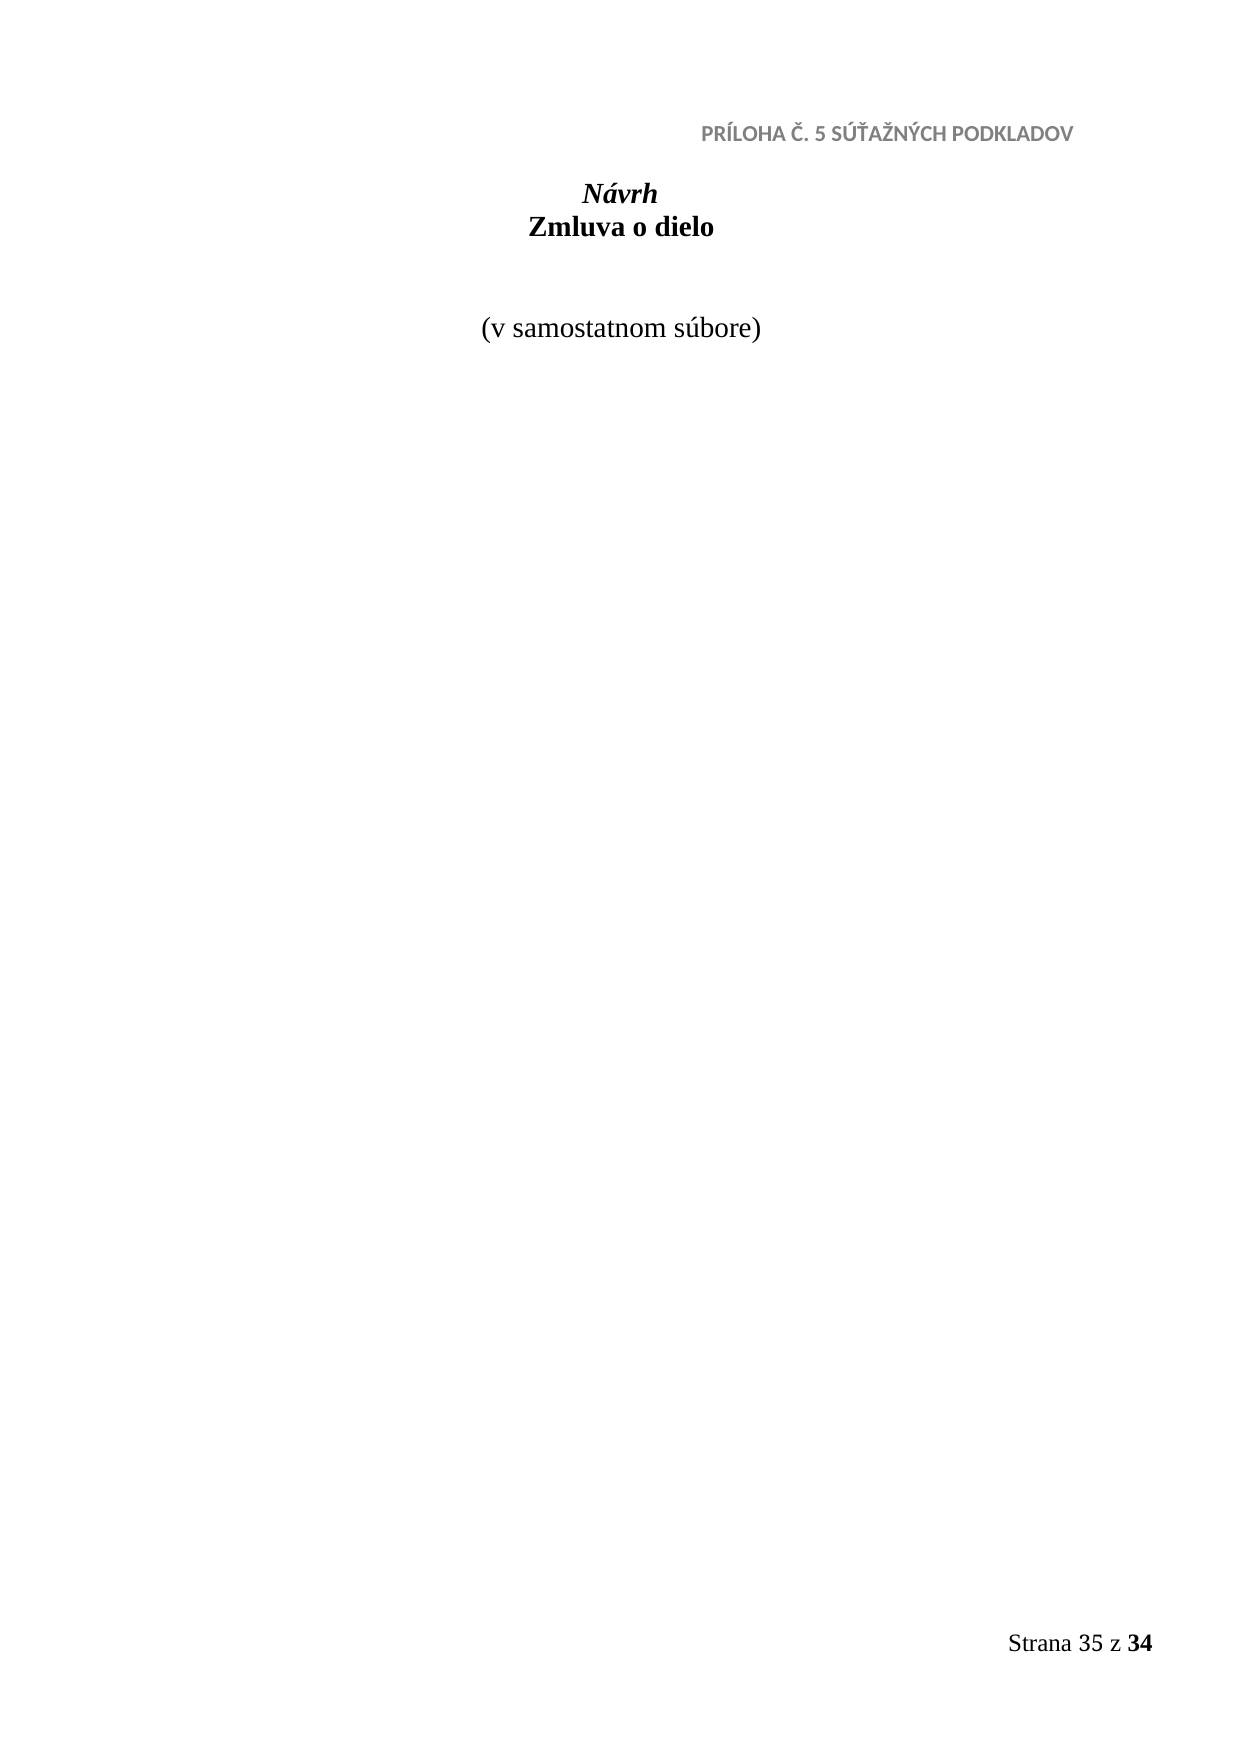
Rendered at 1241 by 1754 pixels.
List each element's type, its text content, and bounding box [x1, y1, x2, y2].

text Zmluva o dielo [75, 209, 1167, 243]
text (v samostatnom súbore) [75, 310, 1167, 343]
subtitle PRÍLOHA Č. 5 SÚŤAŽNÝCH PODKLADOV [701, 119, 1167, 147]
text Návrh [75, 176, 1167, 209]
